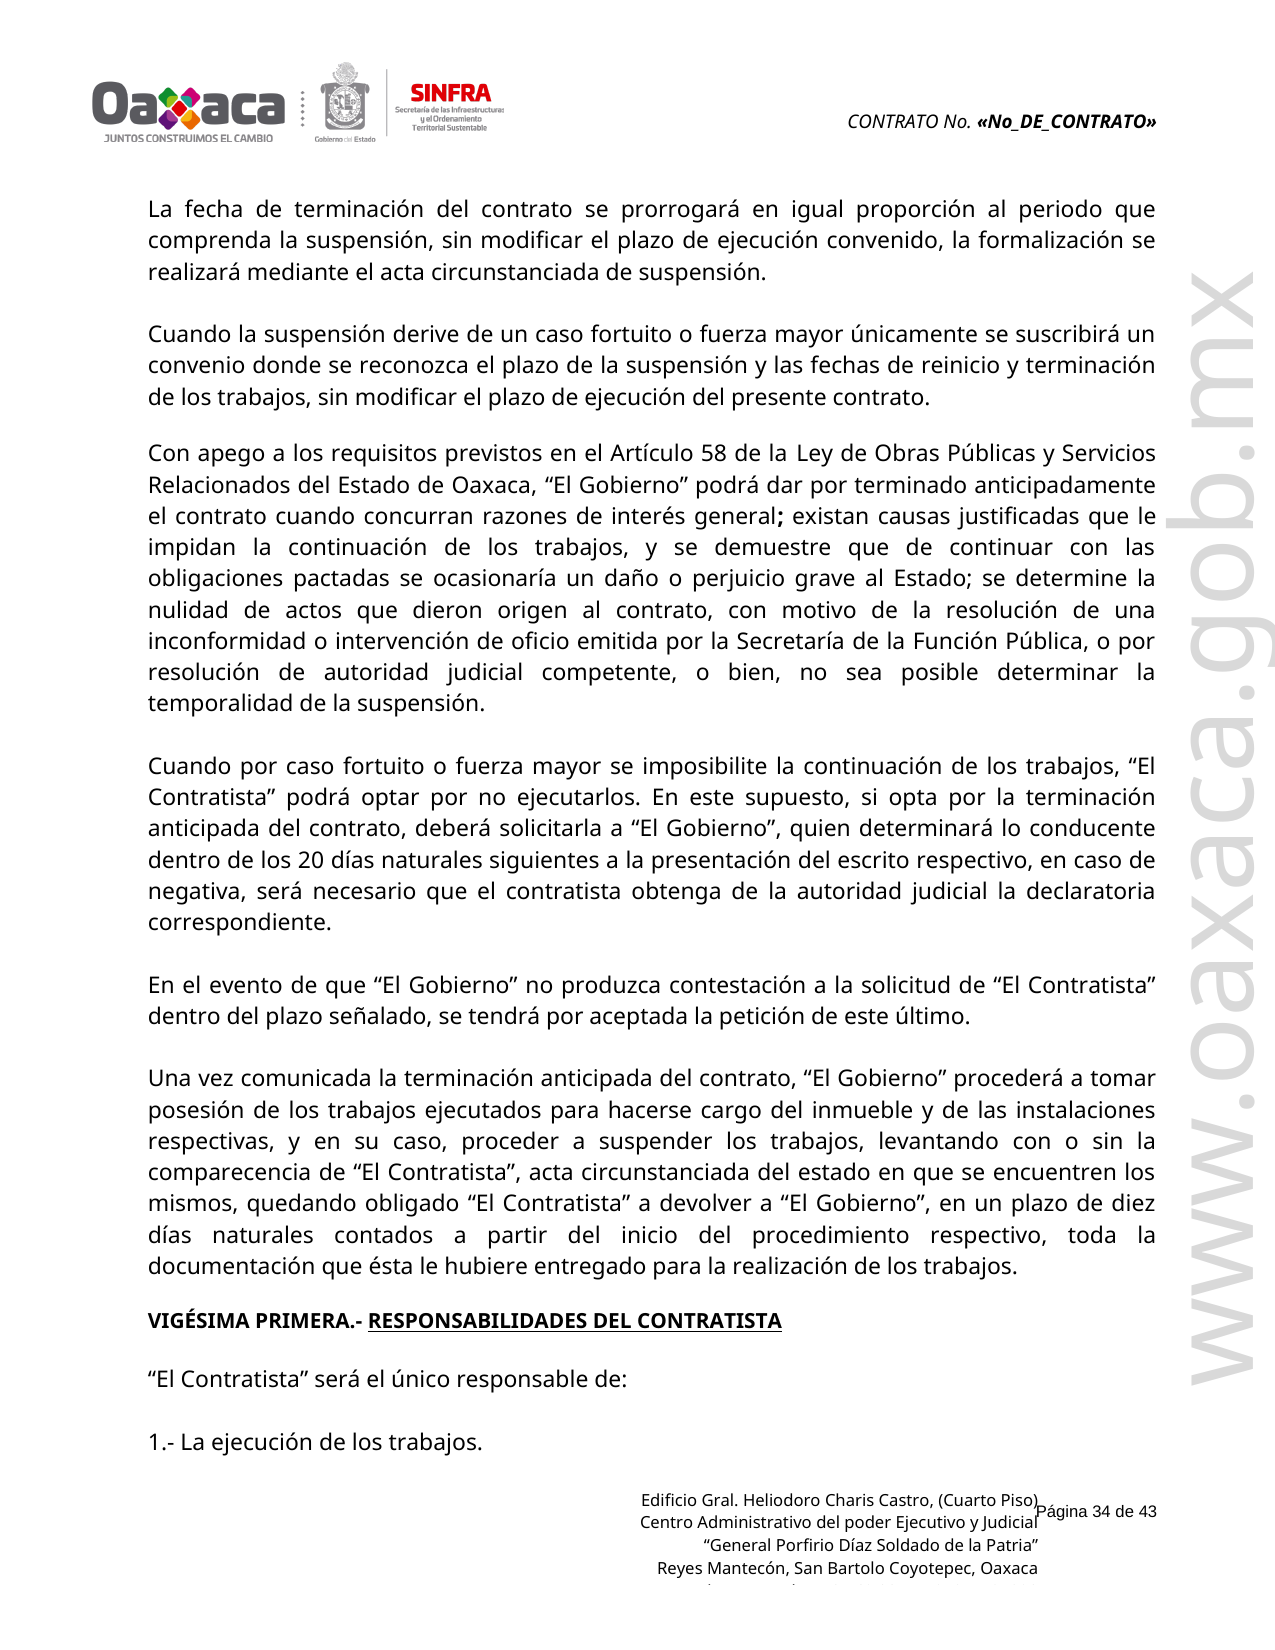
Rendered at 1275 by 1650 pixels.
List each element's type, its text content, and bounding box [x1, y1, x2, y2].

text “El Contratista” será el único responsable de: [148, 1363, 1157, 1395]
picture [92, 62, 504, 142]
text En el evento de que “El Gobierno” no produzca contestación a la solicitud de “El Contratista” dentro del plazo señalado, se tendrá por aceptada la petición de este último. [148, 968, 1157, 1031]
text Con apego a los requisitos previstos en el Artículo 58 de la Ley de Obras Públicas y Servicios Relacionados del Estado de Oaxaca, “El Gobierno” podrá dar por terminado anticipadamente el contrato cuando concurran razones de interés general; existan causas justificadas que le impidan la continuación de los trabajos, y se demuestre que de continuar con las obligaciones pactadas se ocasionaría un daño o perjuicio grave al Estado; se determine la nulidad de actos que dieron origen al contrato, con motivo de la resolución de una inconformidad o intervención de oficio emitida por la Secretaría de la Función Pública, o por resolución de autoridad judicial competente, o bien, no sea posible determinar la temporalidad de la suspensión. [148, 437, 1157, 718]
text La fecha de terminación del contrato se prorrogará en igual proporción al periodo que comprenda la suspensión, sin modificar el plazo de ejecución convenido, la formalización se realizará mediante el acta circunstanciada de suspensión. [148, 193, 1157, 287]
text Cuando por caso fortuito o fuerza mayor se imposibilite la continuación de los trabajos, “El Contratista” podrá optar por no ejecutarlos. En este supuesto, si opta por la terminación anticipada del contrato, deberá solicitarla a “El Gobierno”, quien determinará lo conducente dentro de los 20 días naturales siguientes a la presentación del escrito respectivo, en caso de negativa, será necesario que el contratista obtenga de la autoridad judicial la declaratoria correspondiente. [148, 750, 1157, 937]
text 1.- La ejecución de los trabajos. [148, 1426, 1157, 1457]
text Una vez comunicada la terminación anticipada del contrato, “El Gobierno” procederá a tomar posesión de los trabajos ejecutados para hacerse cargo del inmueble y de las instalaciones respectivas, y en su caso, proceder a suspender los trabajos, levantando con o sin la comparecencia de “El Contratista”, acta circunstanciada del estado en que se encuentren los mismos, quedando obligado “El Contratista” a devolver a “El Gobierno”, en un plazo de diez días naturales contados a partir del inicio del procedimiento respectivo, toda la documentación que ésta le hubiere entregado para la realización de los trabajos. [148, 1062, 1157, 1281]
text Cuando la suspensión derive de un caso fortuito o fuerza mayor únicamente se suscribirá un convenio donde se reconozca el plazo de la suspensión y las fechas de reinicio y terminación de los trabajos, sin modificar el plazo de ejecución del presente contrato. [148, 318, 1157, 412]
text VIGÉSIMA PRIMERA.- RESPONSABILIDADES DEL CONTRATISTA [148, 1307, 1157, 1335]
